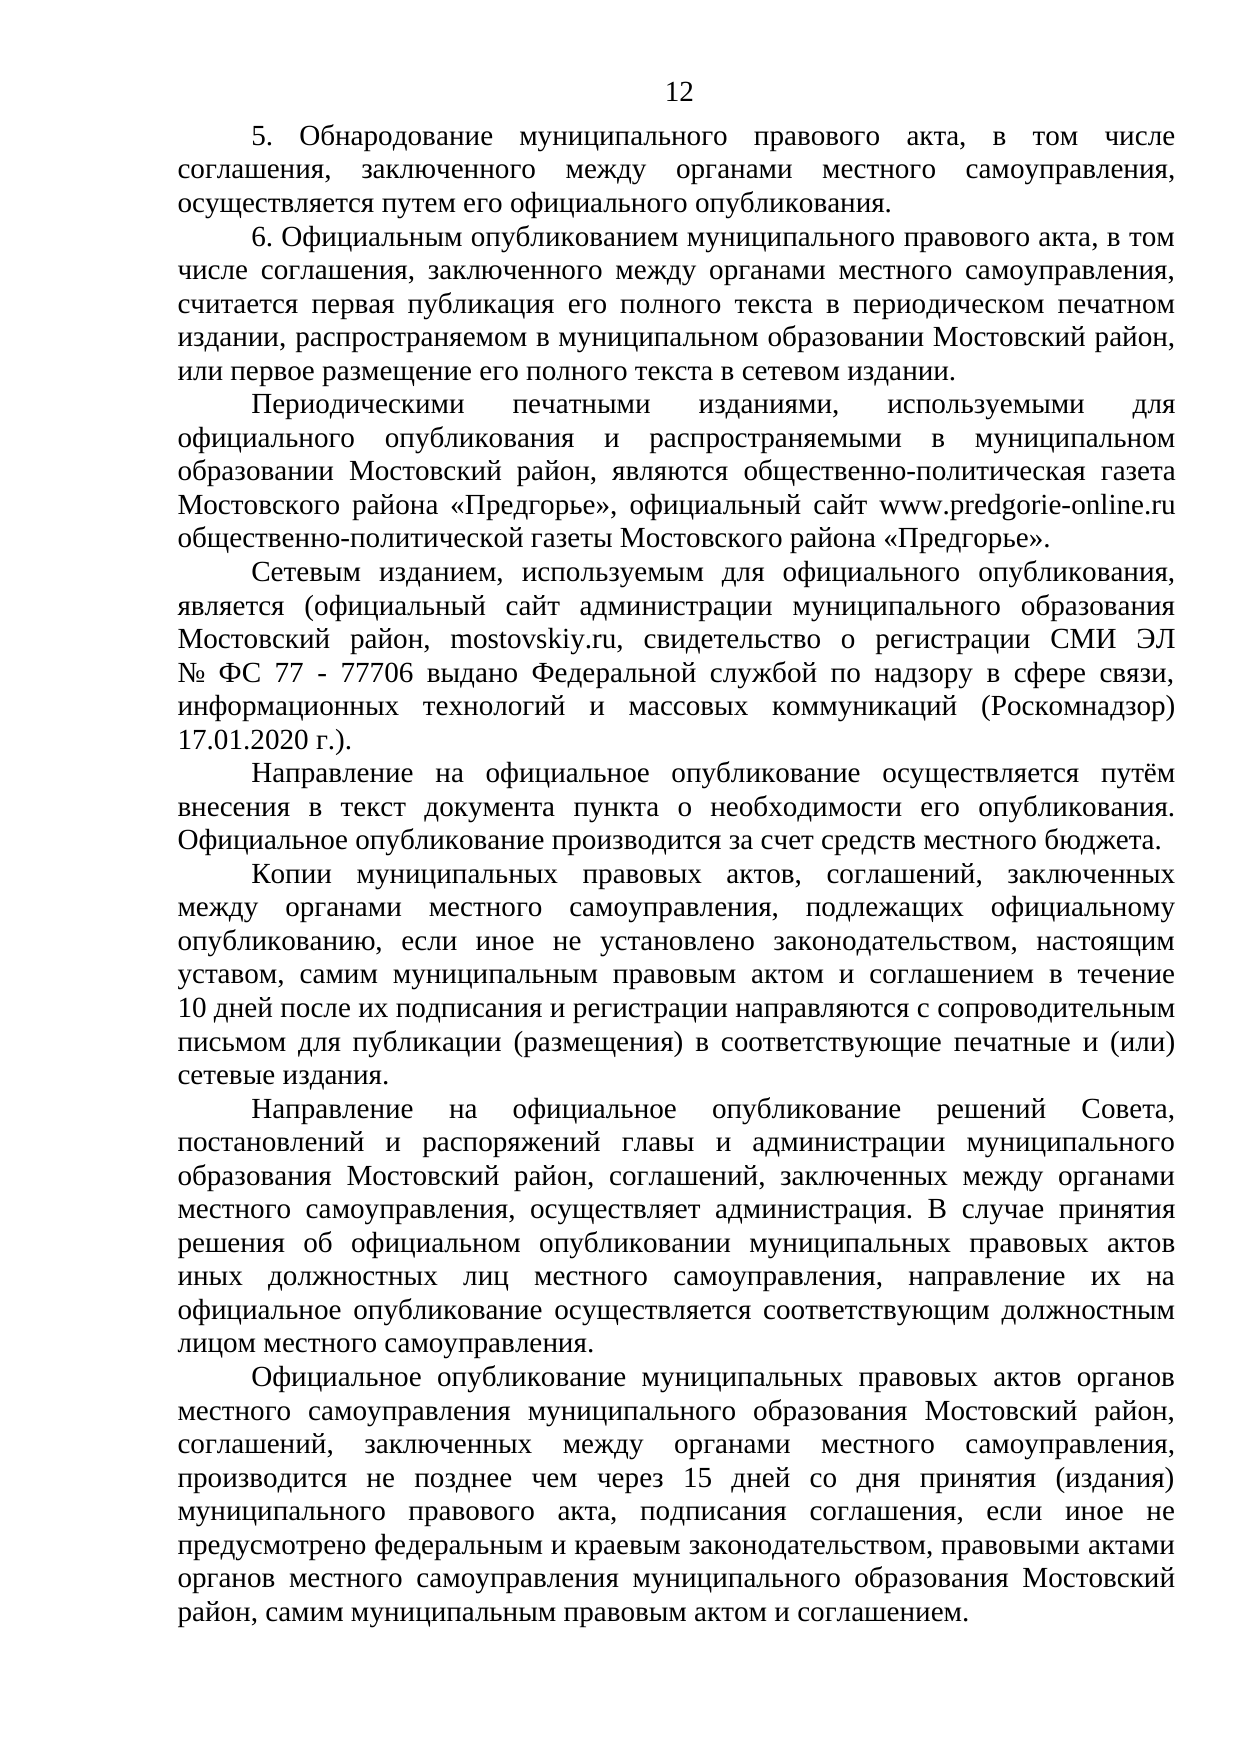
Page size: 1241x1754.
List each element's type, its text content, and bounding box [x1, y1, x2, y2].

text Сетевым изданием, используемым для официального опубликования, является (официальный сайт администрации муниципального образования Мостовский район, mostovskiy.ru, свидетельство о регистрации СМИ ЭЛ № ФС 77 - 77706 выдано Федеральной службой по надзору в сфере связи, информационных технологий и массовых коммуникаций (Роскомнадзор) 17.01.2020 г.). [177, 554, 1176, 755]
text Направление на официальное опубликование решений Совета, постановлений и распоряжений главы и администрации муниципального образования Мостовский район, соглашений, заключенных между органами местного самоуправления, осуществляет администрация. В случае принятия решения об официальном опубликовании муниципальных правовых актов иных должностных лиц местного самоуправления, направление их на официальное опубликование осуществляется соответствующим должностным лицом местного самоуправления. [177, 1091, 1176, 1359]
text 5. Обнародование муниципального правового акта, в том числе соглашения, заключенного между органами местного самоуправления, осуществляется путем его официального опубликования. [177, 118, 1176, 219]
text Направление на официальное опубликование осуществляется путём внесения в текст документа пункта о необходимости его опубликования. Официальное опубликование производится за счет средств местного бюджета. [177, 755, 1176, 856]
text Официальное опубликование муниципальных правовых актов органов местного самоуправления муниципального образования Мостовский район, соглашений, заключенных между органами местного самоуправления, производится не позднее чем через 15 дней со дня принятия (издания) муниципального правового акта, подписания соглашения, если иное не предусмотрено федеральным и краевым законодательством, правовыми актами органов местного самоуправления муниципального образования Мостовский район, самим муниципальным правовым актом и соглашением. [177, 1359, 1176, 1627]
text 6. Официальным опубликованием муниципального правового акта, в том числе соглашения, заключенного между органами местного самоуправления, считается первая публикация его полного текста в периодическом печатном издании, распространяемом в муниципальном образовании Мостовский район, или первое размещение его полного текста в сетевом издании. [177, 219, 1176, 386]
text Копии муниципальных правовых актов, соглашений, заключенных между органами местного самоуправления, подлежащих официальному опубликованию, если иное не установлено законодательством, настоящим уставом, самим муниципальным правовым актом и соглашением в течение 10 дней после их подписания и регистрации направляются с сопроводительным письмом для публикации (размещения) в соответствующие печатные и (или) сетевые издания. [177, 856, 1176, 1091]
text Периодическими печатными изданиями, используемыми для официального опубликования и распространяемыми в муниципальном образовании Мостовский район, являются общественно-политическая газета Мостовского района «Предгорье», официальный сайт www.predgorie-online.ru общественно-политической газеты Мостовского района «Предгорье». [177, 386, 1176, 554]
